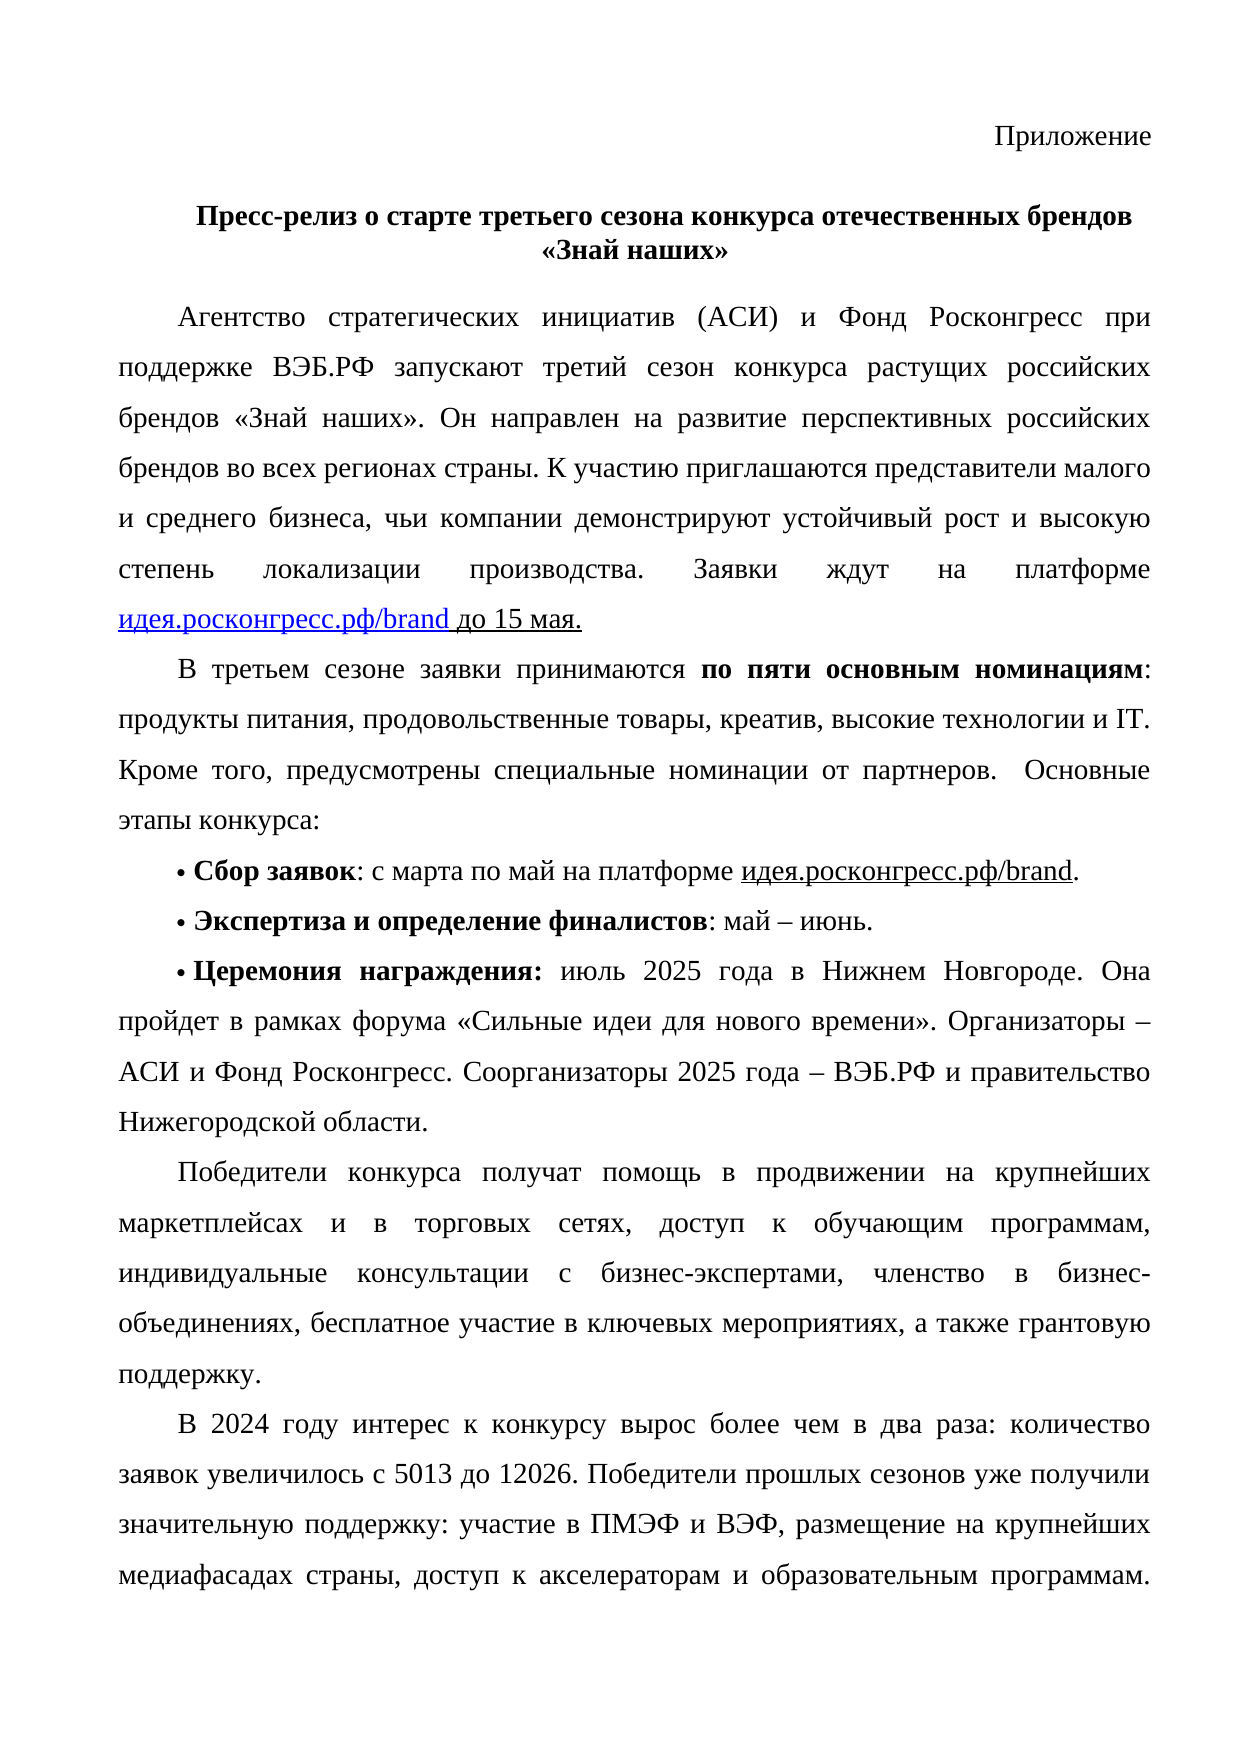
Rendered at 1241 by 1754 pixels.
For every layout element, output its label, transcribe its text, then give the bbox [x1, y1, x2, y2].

list Экспертиза и определение финалистов: май – июнь. [118, 903, 1152, 936]
text Пресс-релиз о старте третьего сезона конкурса отечественных брендов «Знай наших» [118, 198, 1152, 266]
text Победители конкурса получат помощь в продвижении на крупнейших маркетплейсах и в торговых сетях, доступ к обучающим программам, индивидуальные консультации с бизнес-экспертами, членство в бизнес-объединениях, бесплатное участие в ключевых мероприятиях, а также грантовую поддержку. [118, 1154, 1152, 1389]
text Агентство стратегических инициатив (АСИ) и Фонд Росконгресс при поддержке ВЭБ.РФ запускают третий сезон конкурса растущих российских брендов «Знай наших». Он направлен на развитие перспективных российских брендов во всех регионах страны. К участию приглашаются представители малого и среднего бизнеса, чьи компании демонстрируют устойчивый рост и высокую степень локализации производства. Заявки ждут на платформе идея.росконгресс.рф/brand до 15 мая. [118, 299, 1152, 634]
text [118, 1406, 1152, 1591]
text Приложение [768, 118, 1152, 152]
list Сбор заявок: с марта по май на платформе идея.росконгресс.рф/brand. [118, 853, 1152, 886]
text В третьем сезоне заявки принимаются по пяти основным номинациям: продукты питания, продовольственные товары, креатив, высокие технологии и IT. Кроме того, предусмотрены специальные номинации от партнеров. Основные этапы конкурса: [118, 651, 1152, 836]
list Церемония награждения: июль 2025 года в Нижнем Новгороде. Она пройдет в рамках форума «Сильные идеи для нового времени». Организаторы – АСИ и Фонд Росконгресс. Соорганизаторы 2025 года – ВЭБ.РФ и правительство Нижегородской области. [118, 953, 1152, 1138]
